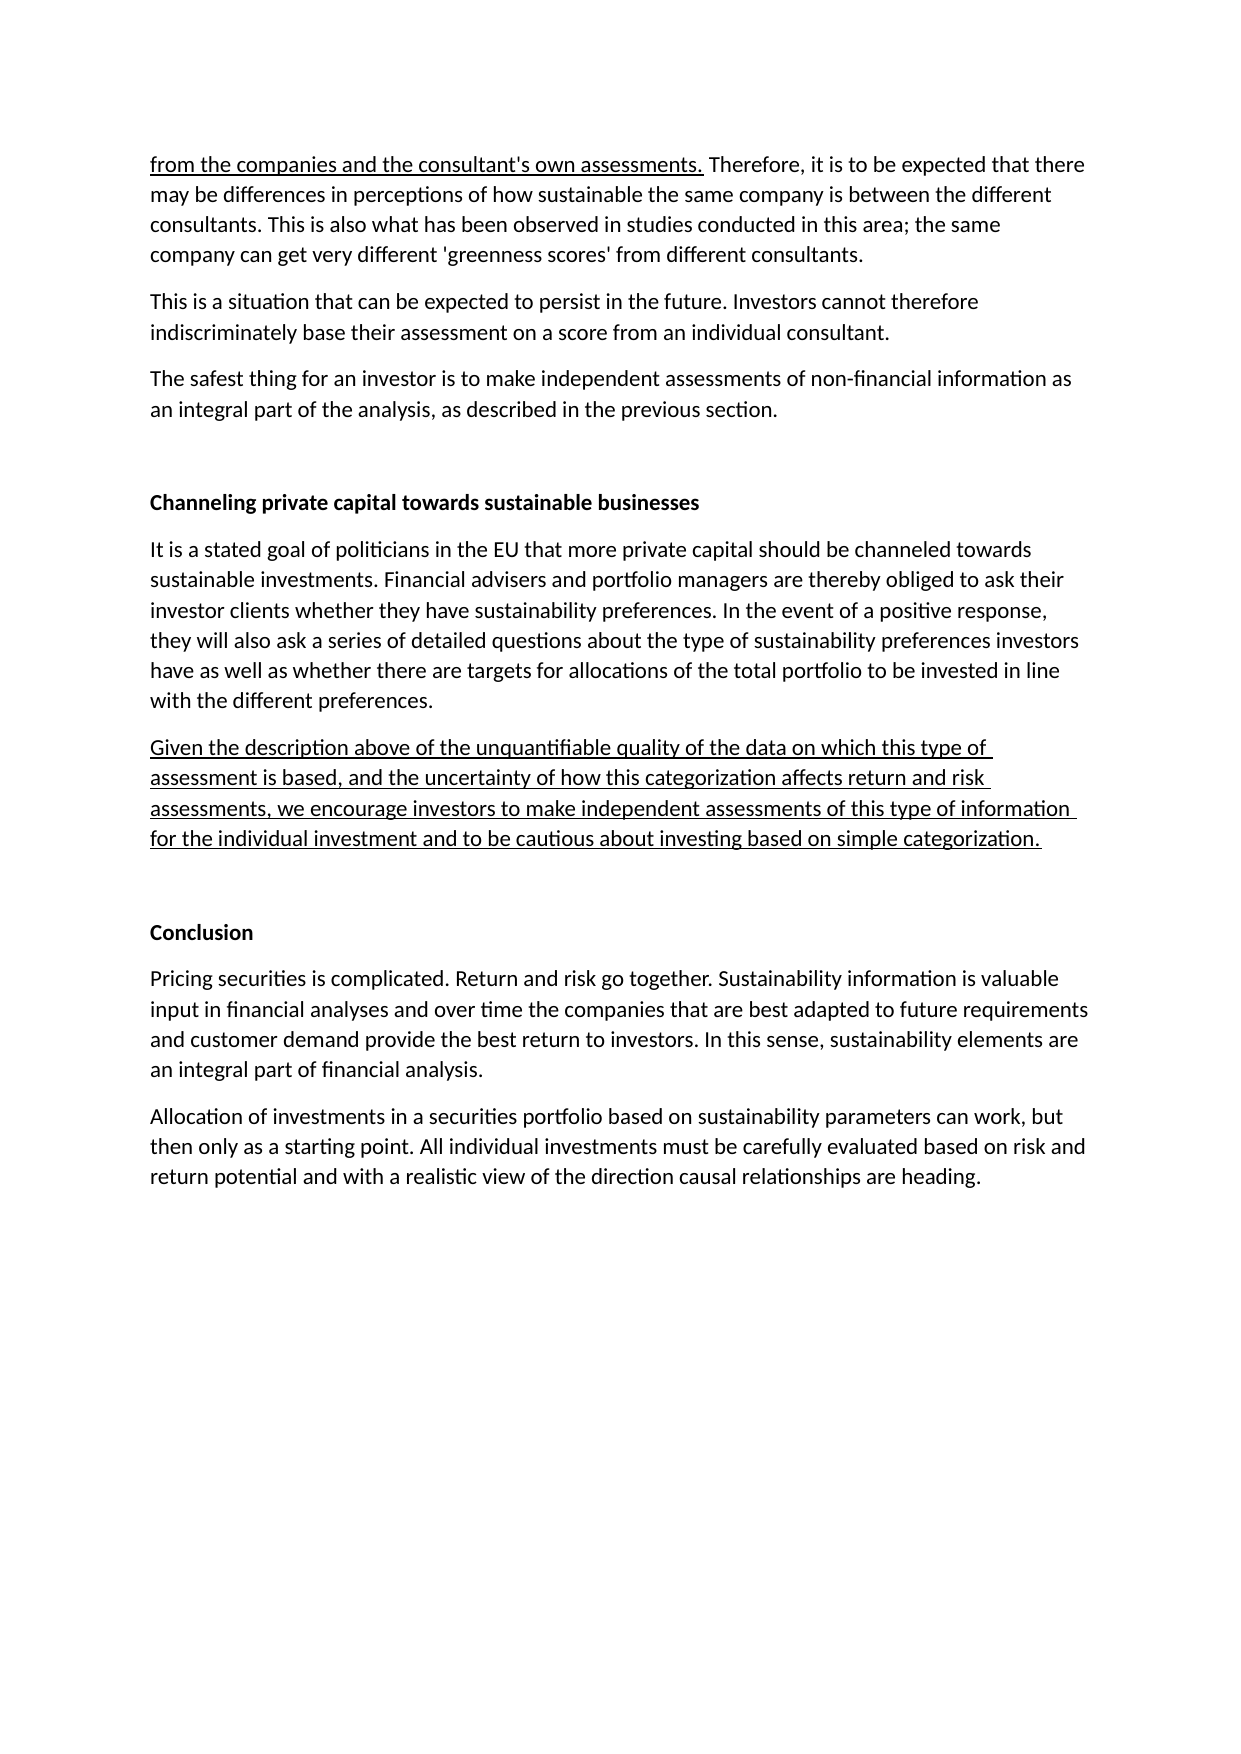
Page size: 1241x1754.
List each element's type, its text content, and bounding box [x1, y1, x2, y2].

text Conclusion [150, 918, 1090, 946]
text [150, 150, 1090, 269]
text The safest thing for an investor is to make independent assessments of non-financial information as an integral part of the analysis, as described in the previous section. [150, 364, 1090, 423]
text Allocation of investments in a securities portfolio based on sustainability parameters can work, but then only as a starting point. All individual investments must be carefully evaluated based on risk and return potential and with a realistic view of the direction causal relationships are heading. [150, 1102, 1090, 1191]
text This is a situation that can be expected to persist in the future. Investors cannot therefore indiscriminately base their assessment on a score from an individual consultant. [150, 287, 1090, 346]
text Channeling private capital towards sustainable businesses [150, 488, 1090, 517]
text Pricing securities is complicated. Return and risk go together. Sustainability information is valuable input in financial analyses and over time the companies that are best adapted to future requirements and customer demand provide the best return to investors. In this sense, sustainability elements are an integral part of financial analysis. [150, 964, 1090, 1083]
text Given the description above of the unquantifiable quality of the data on which this type of assessment is based, and the uncertainty of how this categorization affects return and risk assessments, we encourage investors to make independent assessments of this type of information for the individual investment and to be cautious about investing based on simple categorization. [150, 733, 1090, 852]
text It is a stated goal of politicians in the EU that more private capital should be channeled towards sustainable investments. Financial advisers and portfolio managers are thereby obliged to ask their investor clients whether they have sustainability preferences. In the event of a positive response, they will also ask a series of detailed questions about the type of sustainability preferences investors have as well as whether there are targets for allocations of the total portfolio to be invested in line with the different preferences. [150, 535, 1090, 714]
